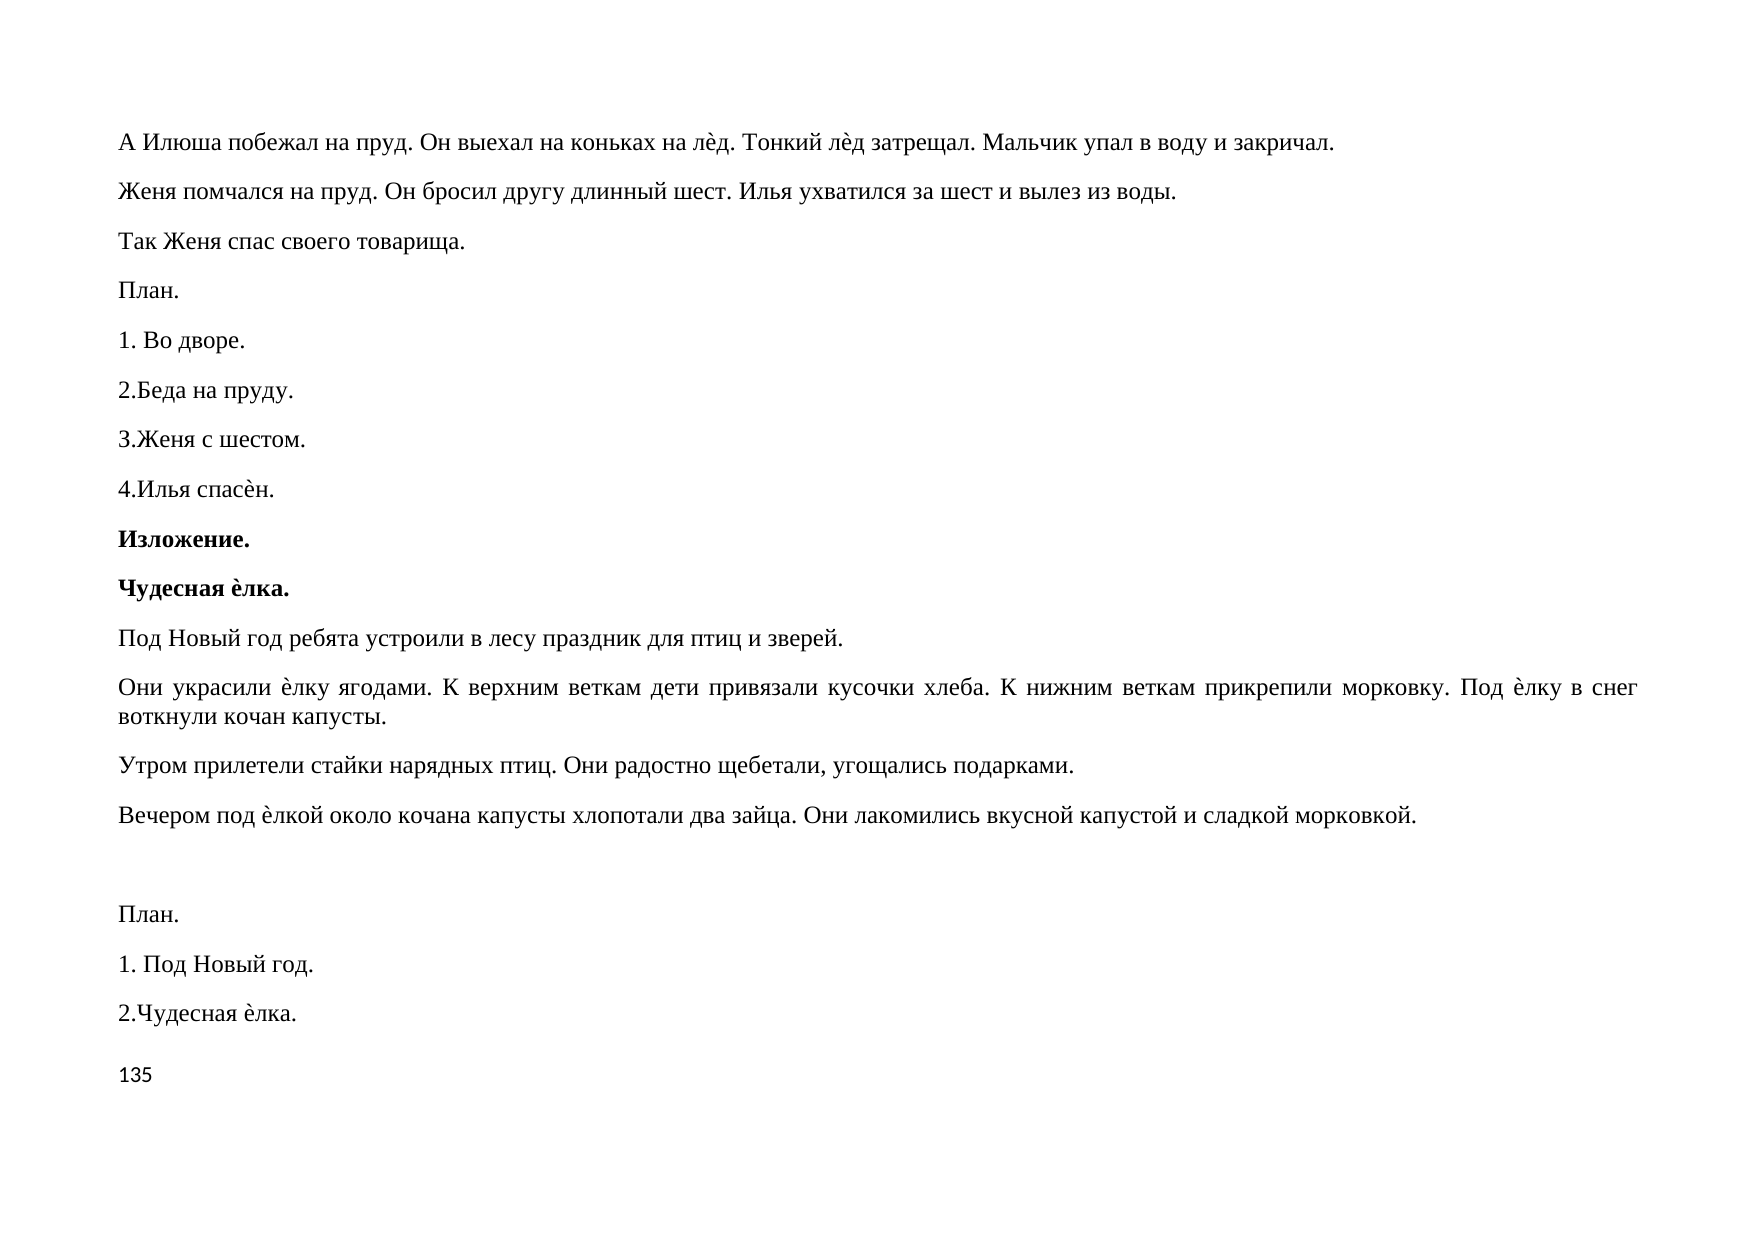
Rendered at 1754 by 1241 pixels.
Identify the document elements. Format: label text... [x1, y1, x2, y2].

text 4.Илья спасѐн. [118, 474, 1667, 503]
text 135 [118, 1060, 1667, 1088]
text План. [118, 899, 1667, 928]
text Утром прилетели стайки нарядных птиц. Они радостно щебетали, угощались подарками. [118, 751, 1667, 779]
text А Илюша побежал на пруд. Он выехал на коньках на лѐд. Тонкий лѐд затрещал. Мальчик упал в воду и закричал. [118, 127, 1667, 156]
text 1. Bo дворе. [118, 325, 1667, 354]
text Женя помчался на пруд. Он бросил другу длинный шест. Илья ухватился за шест и вылез из воды. [118, 176, 1667, 205]
text Так Женя спас своего товарища. [118, 226, 1667, 255]
text 1. Под Новый год. [118, 949, 1667, 978]
text Чудесная ѐлка. [118, 573, 1667, 602]
text 2.Чудесная ѐлка. [118, 998, 1667, 1027]
text Изложение. [118, 524, 1667, 553]
text Вечером под ѐлкой около кочана капусты хлопотали два зайца. Они лакомились вкусной капустой и сладкой морковкой. [118, 800, 1667, 829]
text Под Новый год ребята устроили в лесу праздник для птиц и зверей. [118, 623, 1667, 651]
text З.Женя с шестом. [118, 424, 1667, 453]
text План. [118, 276, 1667, 304]
text Они украсили ѐлку ягодами. К верхним веткам дети привязали кусочки хлеба. К нижним веткам прикрепили морковку. Под ѐлку в снег воткнули кочан капусты. [118, 672, 1641, 730]
text 2.Беда на пруду. [118, 375, 1667, 403]
